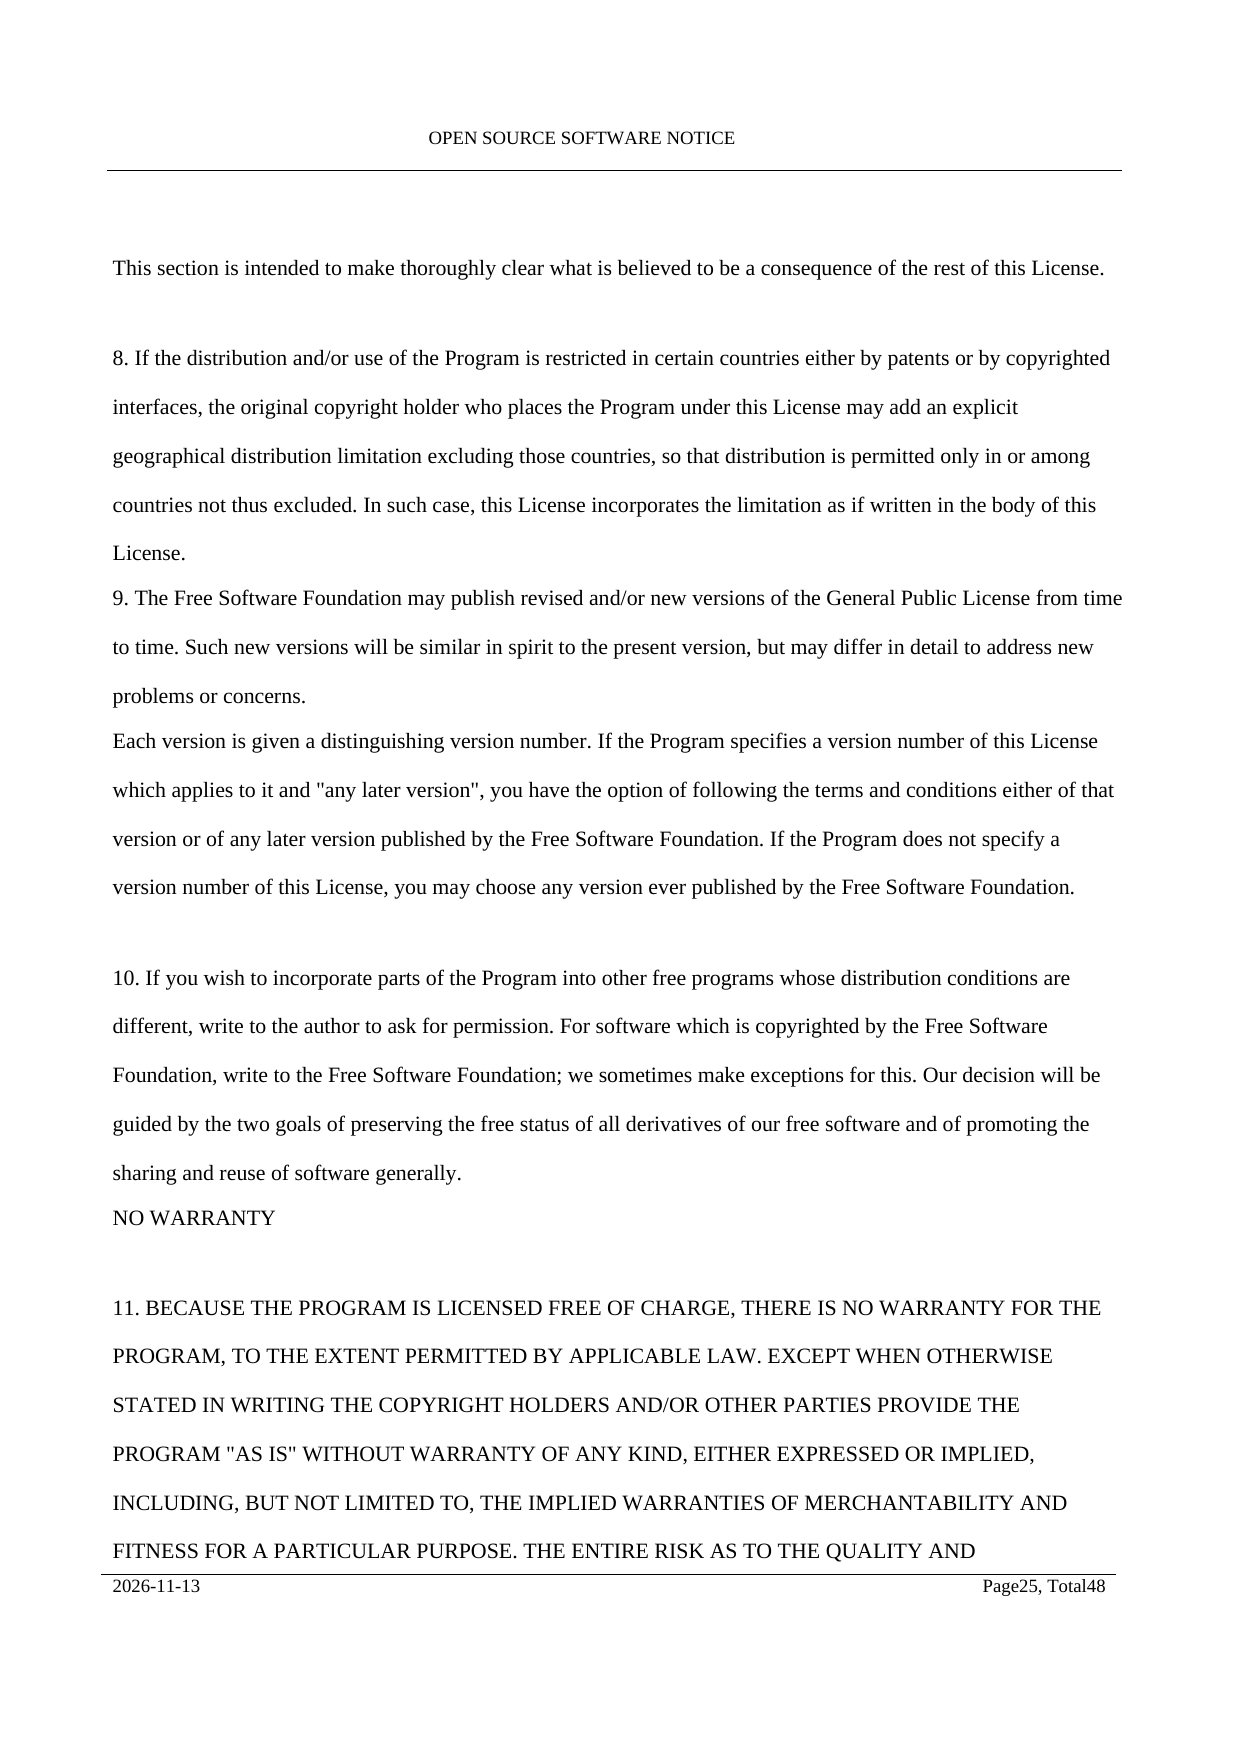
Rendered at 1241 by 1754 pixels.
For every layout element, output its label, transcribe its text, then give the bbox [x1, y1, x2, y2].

text 8. If the distribution and/or use of the Program is restricted in certain countries either by patents or by copyrighted interfaces, the original copyright holder who places the Program under this License may add an explicit geographical distribution limitation excluding those countries, so that distribution is permitted only in or among countries not thus excluded. In such case, this License incorporates the limitation as if written in the body of this License. [112, 342, 1128, 569]
text This section is intended to make thoroughly clear what is believed to be a consequence of the rest of this License. [112, 251, 1128, 284]
text NO WARRANTY [112, 1201, 1128, 1233]
text Each version is given a distinguishing version number. If the Program specifies a version number of this License which applies to it and "any later version", you have the option of following the terms and conditions either of that version or of any later version published by the Free Software Foundation. If the Program does not specify a version number of this License, you may choose any version ever published by the Free Software Foundation. [112, 724, 1128, 903]
text 10. If you wish to incorporate parts of the Program into other free programs whose distribution conditions are different, write to the author to ask for permission. For software which is copyrighted by the Free Software Foundation, write to the Free Software Foundation; we sometimes make exceptions for this. Our decision will be guided by the two goals of preserving the free status of all derivatives of our free software and of promoting the sharing and reuse of software generally. [112, 961, 1128, 1188]
text 9. The Free Software Foundation may publish revised and/or new versions of the General Public License from time to time. Such new versions will be similar in spirit to the present version, but may differ in detail to address new problems or concerns. [112, 582, 1128, 712]
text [112, 1291, 1128, 1567]
